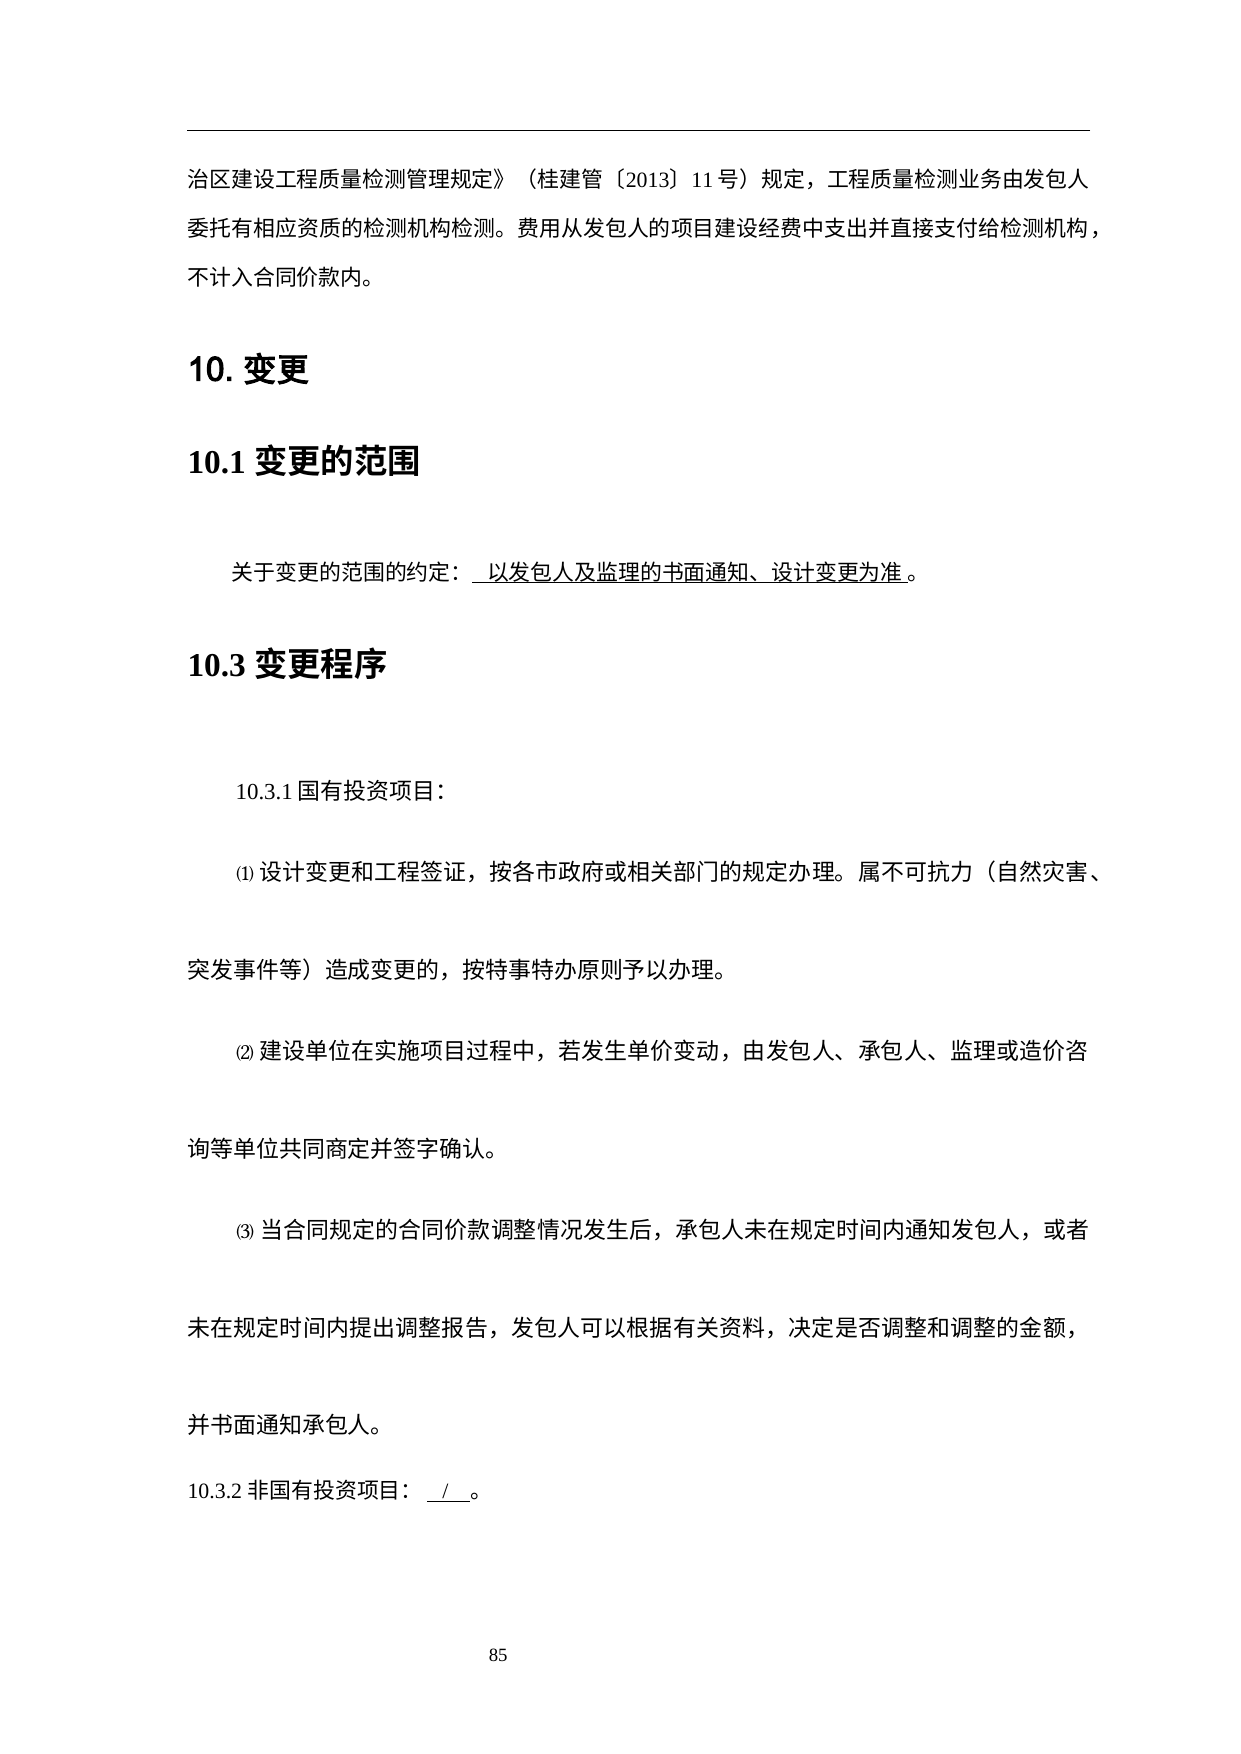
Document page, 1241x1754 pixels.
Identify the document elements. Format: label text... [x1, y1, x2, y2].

text ⑴设计变更和工程签证，按各市政府或相关部门的规定办理。属不可抗力（自然灾害、突发事件等）造成变更的，按特事特办原则予以办理。 [187, 838, 1090, 1001]
subtitle 10. 变更 [187, 335, 1090, 400]
text 10.3.1国有投资项目： [187, 757, 1090, 822]
text 10.3.2 非国有投资项目： / 。 [187, 1473, 1090, 1506]
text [187, 162, 1090, 292]
subtitle 10.1 变更的范围 [187, 427, 1090, 492]
text 关于变更的范围的约定： 以发包人及监理的书面通知、设计变更为准 。 [187, 554, 1090, 587]
text ⑵建设单位在实施项目过程中，若发生单价变动，由发包人、承包人、监理或造价咨询等单位共同商定并签字确认。 [187, 1017, 1090, 1180]
text ⑶ 当合同规定的合同价款调整情况发生后，承包人未在规定时间内通知发包人，或者未在规定时间内提出调整报告，发包人可以根据有关资料，决定是否调整和调整的金额，并书面通知承包人。 [187, 1196, 1090, 1456]
subtitle 10.3 变更程序 [187, 629, 1090, 694]
